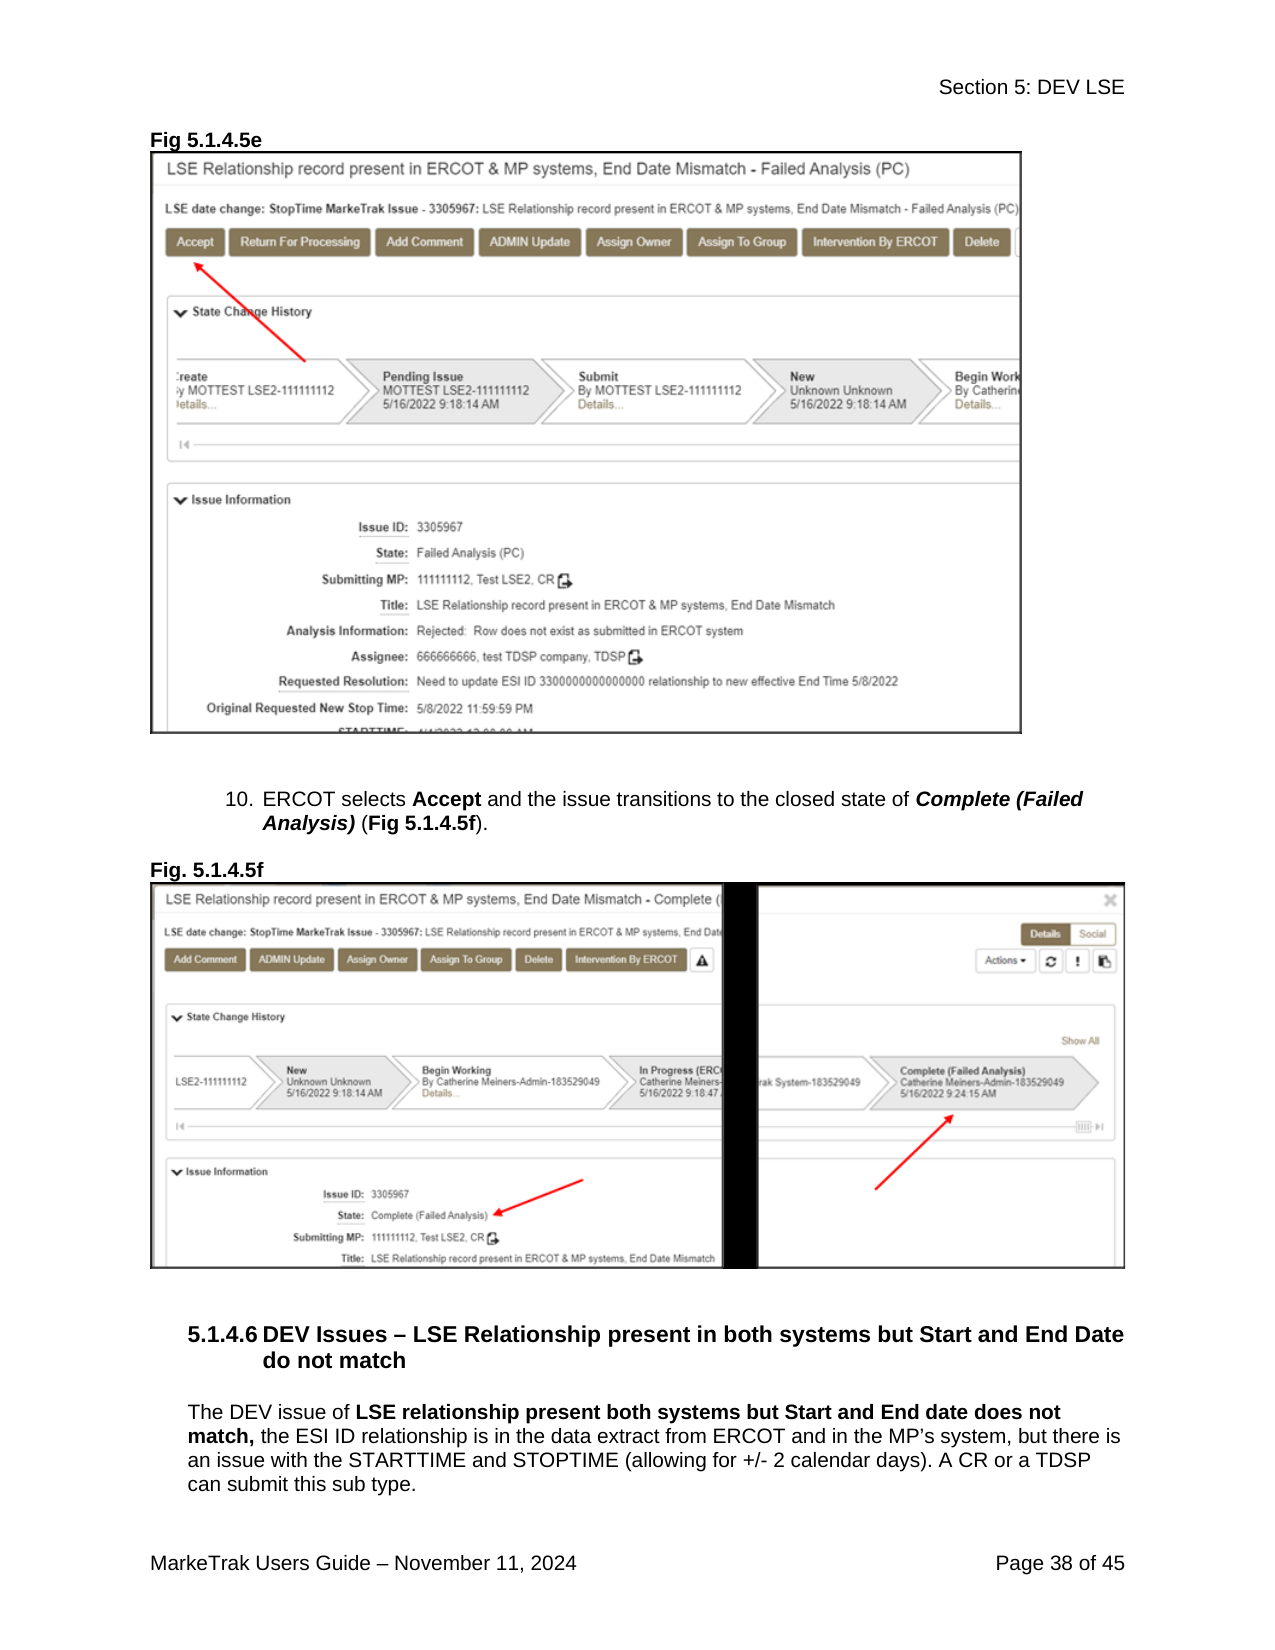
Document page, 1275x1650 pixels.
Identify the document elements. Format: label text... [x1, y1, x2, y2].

subtitle DEV Issues – LSE Relationship present in both systems but Start and End Date do not match [187, 1321, 1125, 1374]
picture [150, 882, 1125, 1269]
picture [150, 151, 1022, 734]
list ERCOT selects Accept and the issue transitions to the closed state of Complete (Failed Analysis) (Fig 5.1.4.5f). [225, 786, 1125, 834]
text The DEV issue of LSE relationship present both systems but Start and End date does not match, the ESI ID relationship is in the data extract from ERCOT and in the MP’s system, but there is an issue with the STARTTIME and STOPTIME (allowing for +/- 2 calendar days). A CR or a TDSP can submit this sub type. [187, 1400, 1125, 1496]
text Fig. 5.1.4.5f [150, 858, 1125, 882]
